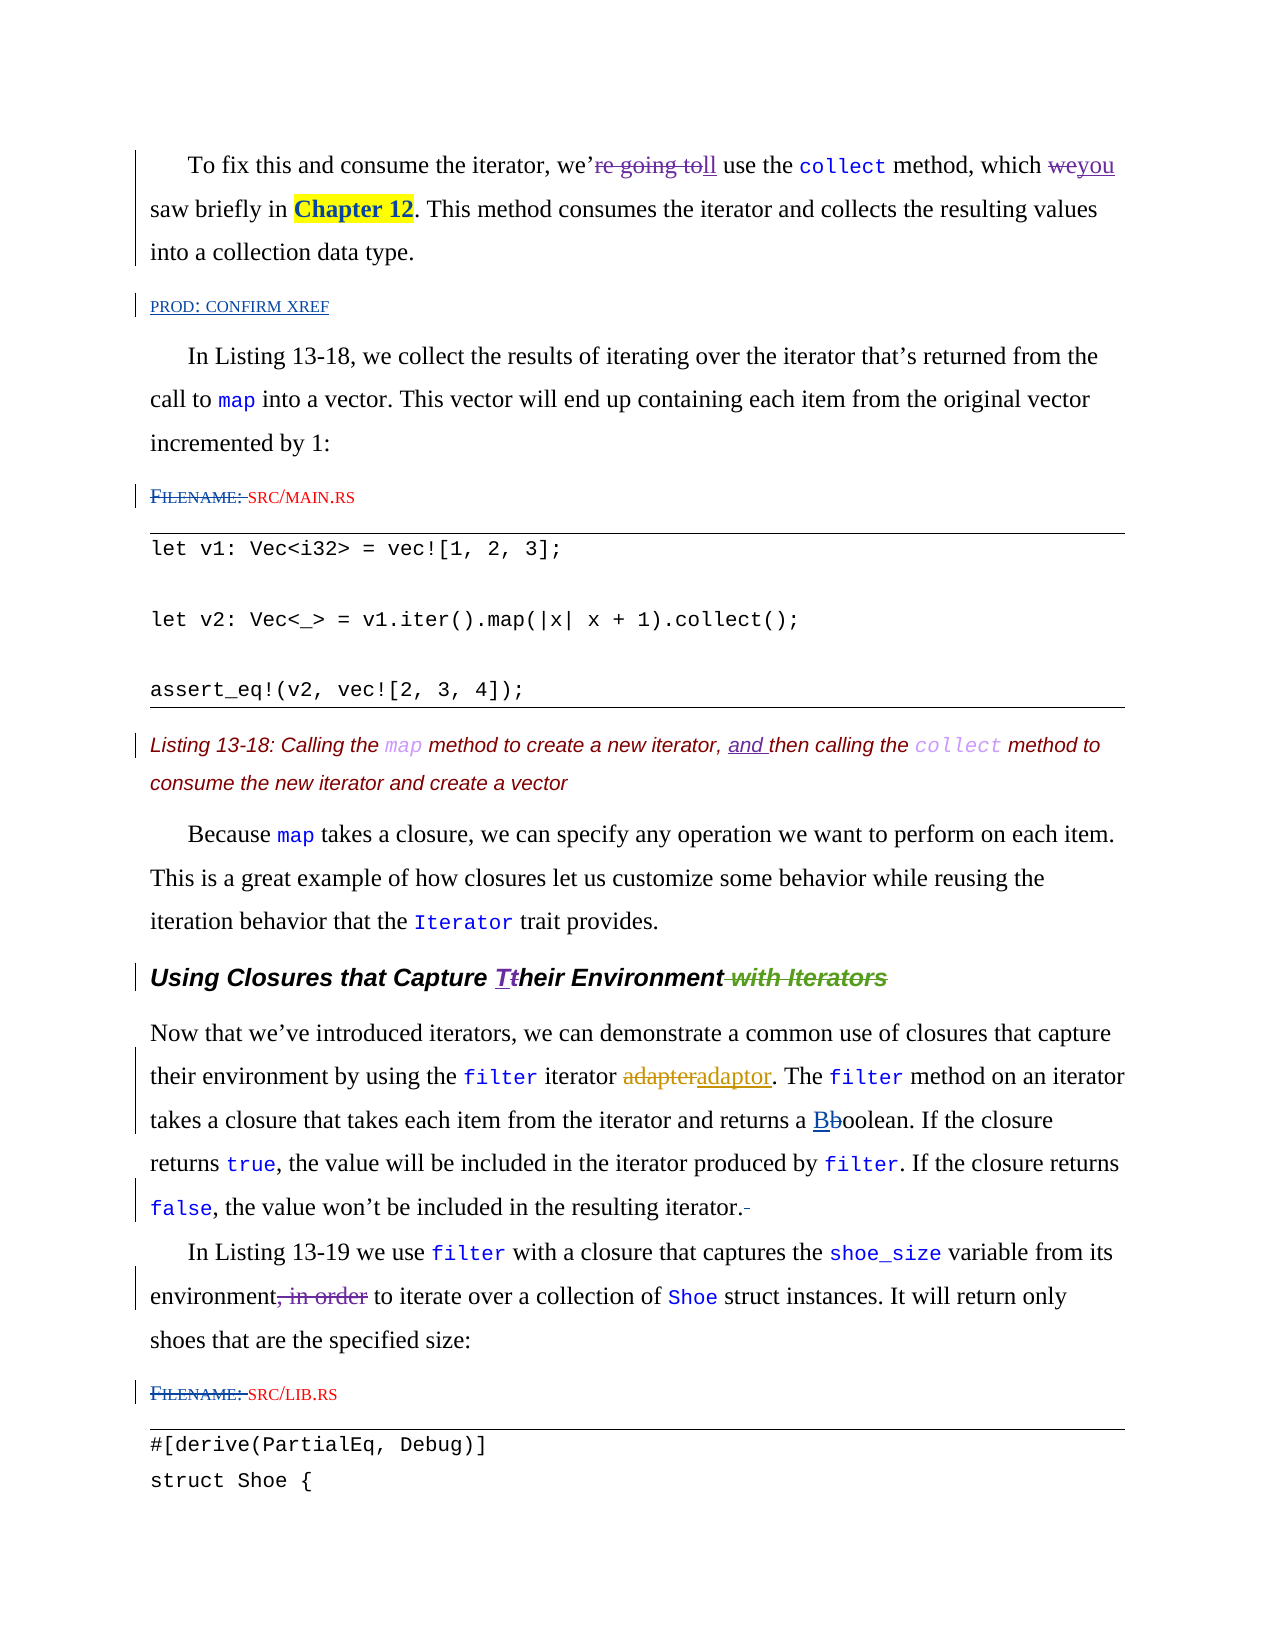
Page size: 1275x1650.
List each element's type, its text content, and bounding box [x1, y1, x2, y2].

text Because map takes a closure, we can specify any operation we want to perform on each item. This is a great example of how closures let us customize some behavior while reusing the iteration behavior that the Iterator trait provides. [150, 819, 1125, 935]
text src/main.rs [150, 484, 1125, 508]
text let v2: Vec<_> = v1.iter().map(|x| x + 1).collect(); [150, 608, 1125, 632]
text In Listing 13-18, we collect the results of iterating over the iterator that’s returned from the call to map into a vector. This vector will end up containing each item from the original vector incremented by 1: [150, 341, 1125, 457]
text Now that we’ve introduced iterators, we can demonstrate a common use of closures that capture their environment by using the filter iterator . The filter method on an iterator takes a closure that takes each item from the iterator and returns a oolean. If the closure returns true, the value will be included in the iterator produced by filter. If the closure returns false, the value won’t be included in the resulting iterator. [150, 1018, 1125, 1222]
text In Listing 13-19 we use filter with a closure that captures the shoe_size variable from its environment to iterate over a collection of Shoe struct instances. It will return only shoes that are the specified size: [150, 1237, 1125, 1353]
list Listing 13-18: Calling the map method to create a new iterator, then calling the collect method to consume the new iterator and create a vector [150, 732, 1125, 794]
text assert_eq!(v2, vec![2, 3, 4]); [150, 679, 1125, 707]
text struct Shoe { [150, 1469, 1125, 1493]
text src/lib.rs [150, 1380, 1125, 1404]
text Using Closures that Capture heir Environment [150, 963, 1125, 991]
text let v1: Vec<i32> = vec![1, 2, 3]; [150, 534, 1125, 561]
text To fix this and consume the iterator, we’ use the collect method, which saw briefly in Chapter 12. This method consumes the iterator and collects the resulting values into a collection data type. [150, 150, 1125, 266]
text #[derive(PartialEq, Debug)] [150, 1430, 1125, 1458]
